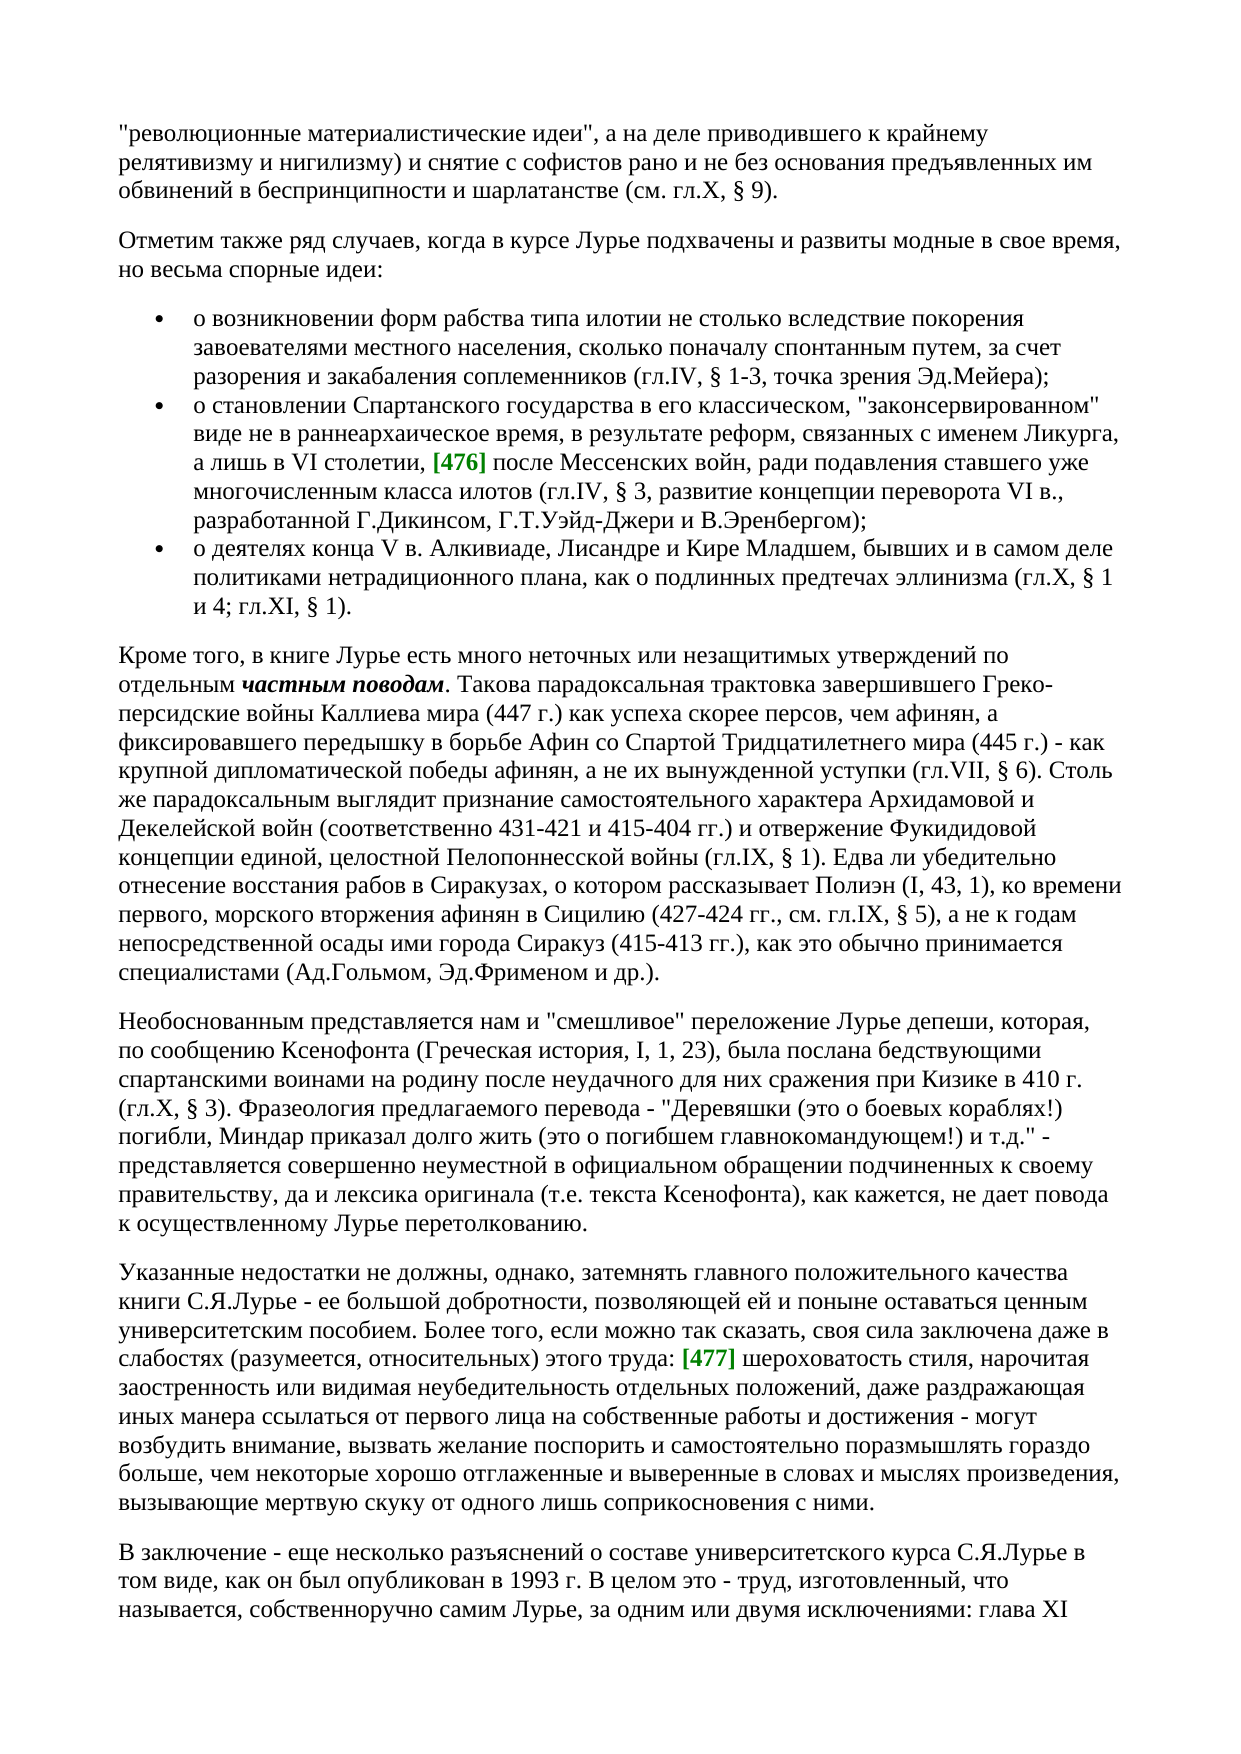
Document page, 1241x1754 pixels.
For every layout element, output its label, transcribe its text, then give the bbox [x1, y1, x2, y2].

list о возникновении форм рабства типа илотии не столько вследствие покорения завоевателями местного населения, сколько поначалу спонтанным путем, за счет разорения и закабаления соплеменников (гл.IV, § 1-3, точка зрения Эд.Мейера); [156, 303, 1122, 390]
text Необоснованным представляется нам и "смешливое" переложение Лурье депеши, которая, по сообщению Ксенофонта (Греческая история, I, 1, 23), была послана бедствующими спартанскими воинами на родину после неудачного для них сражения при Кизике в 410 г. (гл.Х, § 3). Фразеология предлагаемого перевода - "Деревяшки (это о боевых кораблях!) погибли, Миндар приказал долго жить (это о погибшем главнокомандующем!) и т.д." - представляется совершенно неуместной в официальном обращении подчиненных к своему правительству, да и лексика оригинала (т.е. текста Ксенофонта), как кажется, не дает повода к осуществленному Лурье перетолкованию. [118, 1006, 1122, 1236]
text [118, 1537, 1122, 1623]
text Отметим также ряд случаев, когда в курсе Лурье подхвачены и развиты модные в свое время, но весьма спорные идеи: [118, 225, 1122, 283]
text Указанные недостатки не должны, однако, затемнять главного положительного качества книги С.Я.Лурье - ее большой добротности, позволяющей ей и поныне оставаться ценным университетским пособием. Более того, если можно так сказать, своя сила заключена даже в слабостях (разумеется, относительных) этого труда: [477] шероховатость стиля, нарочитая заостренность или видимая неубедительность отдельных положений, даже раздражающая иных манера ссылаться от первого лица на собственные работы и достижения - могут возбудить внимание, вызвать желание поспорить и самостоятельно поразмышлять гораздо больше, чем некоторые хорошо отглаженные и выверенные в словах и мыслях произведения, вызывающие мертвую скуку от одного лишь соприкосновения с ними. [118, 1257, 1122, 1516]
list о становлении Спартанского государства в его классическом, "законсервированном" виде не в раннеархаическое время, в результате реформ, связанных с именем Ликурга, а лишь в VI столетии, [476] после Мессенских войн, ради подавления ставшего уже многочисленным класса илотов (гл.IV, § 3, развитие концепции переворота VI в., разработанной Г.Дикинсом, Г.Т.Уэйд-Джери и В.Эренбергом); [156, 390, 1122, 533]
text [118, 118, 1122, 204]
list о деятелях конца V в. Алкивиаде, Лисандре и Кире Младшем, бывших и в самом деле политиками нетрадиционного плана, как о подлинных предтечах эллинизма (гл.Х, § 1 и 4; гл.ХI, § 1). [156, 533, 1122, 620]
text Кроме того, в книге Лурье есть много неточных или незащитимых утверждений по отдельным частным поводам. Такова парадоксальная трактовка завершившего Греко-персидские войны Каллиева мира (447 г.) как успеха скорее персов, чем афинян, а фиксировавшего передышку в борьбе Афин со Спартой Тридцатилетнего мира (445 г.) - как крупной дипломатической победы афинян, а не их вынужденной уступки (гл.VII, § 6). Столь же парадоксальным выглядит признание самостоятельного характера Архидамовой и Декелейской войн (соответственно 431-421 и 415-404 гг.) и отвержение Фукидидовой концепции единой, целостной Пелопоннесской войны (гл.IХ, § 1). Едва ли убедительно отнесение восстания рабов в Сиракузах, о котором рассказывает Полиэн (I, 43, 1), ко времени первого, морского вторжения афинян в Сицилию (427-424 гг., см. гл.IХ, § 5), а не к годам непосредственной осады ими города Сиракуз (415-413 гг.), как это обычно принимается специалистами (Ад.Гольмом, Эд.Фрименом и др.). [118, 641, 1122, 986]
